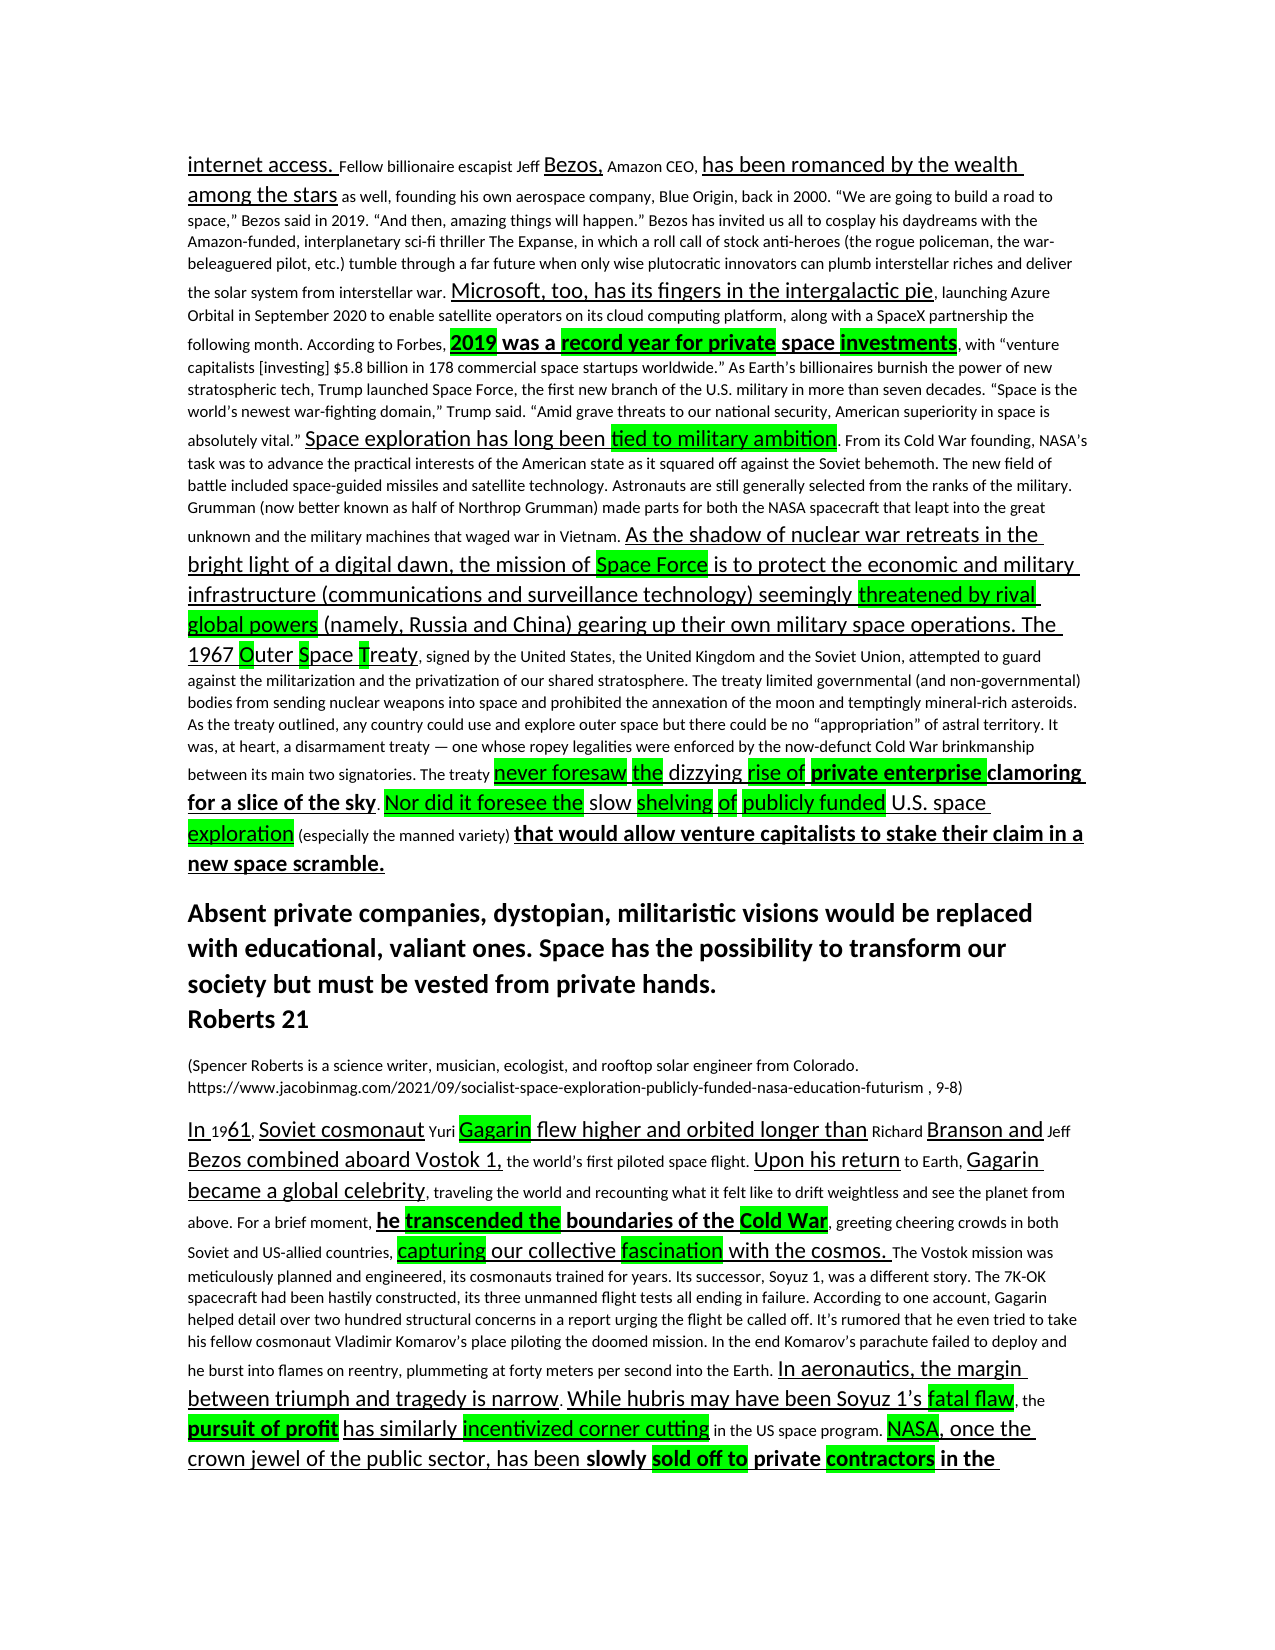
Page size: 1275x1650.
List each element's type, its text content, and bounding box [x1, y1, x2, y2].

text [187, 1115, 1087, 1473]
subtitle Absent private companies, dystopian, militaristic visions would be replaced with educational, valiant ones. Space has the possibility to transform our society but must be vested from private hands. [187, 896, 1087, 1000]
text (Spencer Roberts is a science writer, musician, ecologist, and rooftop solar engineer from Colorado. https://www.jacobinmag.com/2021/09/socialist-space-exploration-publicly-funded-nasa-education-futurism , 9-8) [187, 1055, 1087, 1097]
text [187, 150, 1087, 877]
text Roberts 21 [187, 1003, 1087, 1036]
